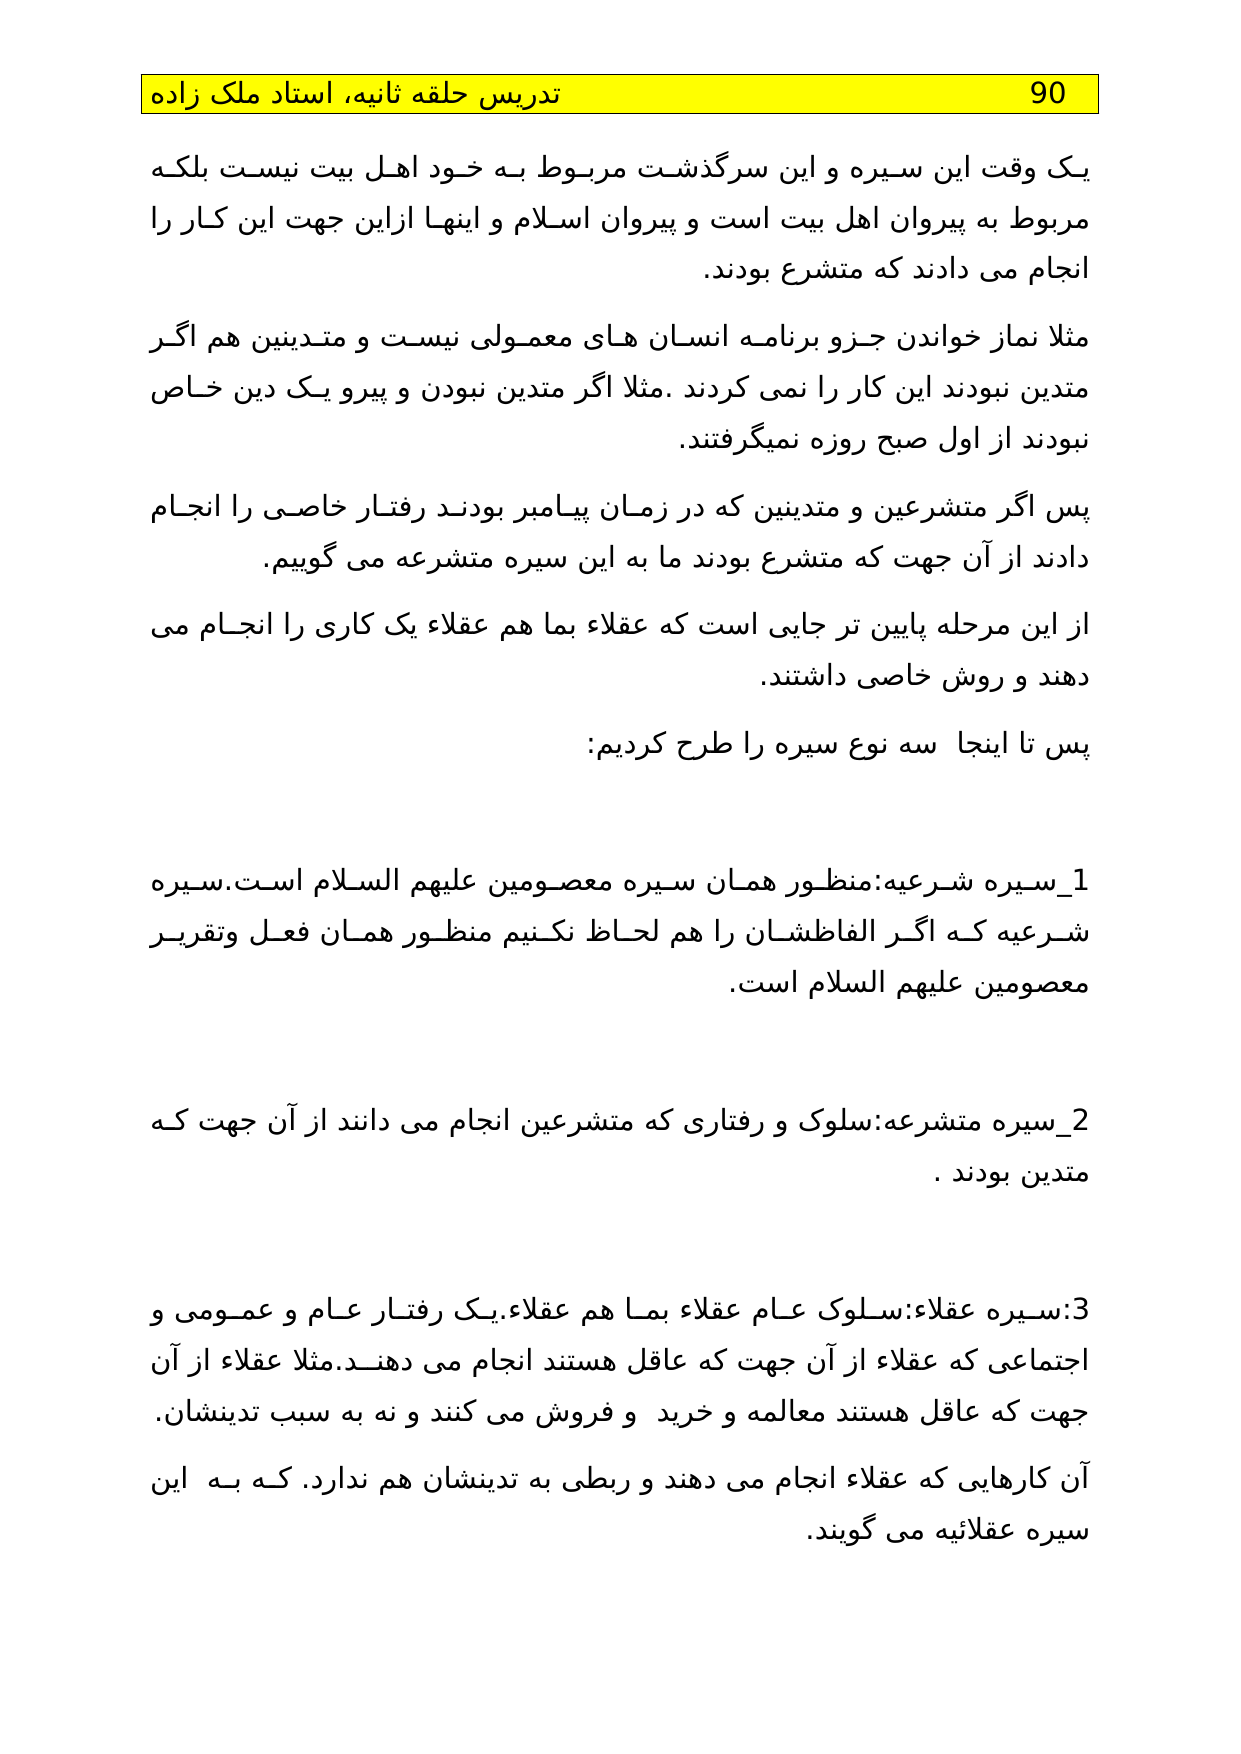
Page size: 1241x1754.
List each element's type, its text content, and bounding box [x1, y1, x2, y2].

text از این مرحله پایین تر جایی است که عقلاء بما هم عقلاء یک کاری را انجام می دهند و روش خاصی داشتند. [150, 607, 1090, 692]
text 3:سیره عقلاء:سلوک عام عقلاء بما هم عقلاء.یک رفتار عام و عمومی و اجتماعی که عقلاء از آن جهت که عاقل هستند انجام می دهند.مثلا عقلاء از آن جهت که عاقل هستند معالمه و خرید و فروش می کنند و نه به سبب تدینشان. [150, 1292, 1090, 1428]
text مثلا نماز خواندن جزو برنامه انسان های معمولی نیست و متدینین هم اگر متدین نبودند این کار را نمی کردند .مثلا اگر متدین نبودن و پیرو یک دین خاص نبودند از اول صبح روزه نمیگرفتند. [150, 319, 1090, 455]
text 1_سیره شرعیه:منظور همان سیره معصومین علیهم السلام است.سیره شرعیه که اگر الفاظشان را هم لحاظ نکنیم منظور همان فعل وتقریر معصومین علیهم السلام است. [150, 864, 1090, 999]
text پس تا اینجا سه نوع سیره را طرح کردیم: [150, 726, 1090, 760]
text یک وقت این سیره و این سرگذشت مربوط به خود اهل بیت نیست بلکه مربوط به پیروان اهل بیت است و پیروان اسلام و اینها ازاین جهت این کار را انجام می دادند که متشرع بودند. [150, 150, 1090, 286]
text 2_سیره متشرعه:سلوک و رفتاری که متشرعین انجام می دانند از آن جهت که متدین بودند . [150, 1103, 1090, 1188]
text پس اگر متشرعین و متدینین که در زمان پیامبر بودند رفتار خاصی را انجام دادند از آن جهت که متشرع بودند ما به این سیره متشرعه می گوییم. [150, 489, 1090, 574]
text آن کارهایی که عقلاء انجام می دهند و ربطی به تدینشان هم ندارد. که به این سیره عقلائیه می گویند. [150, 1461, 1090, 1546]
